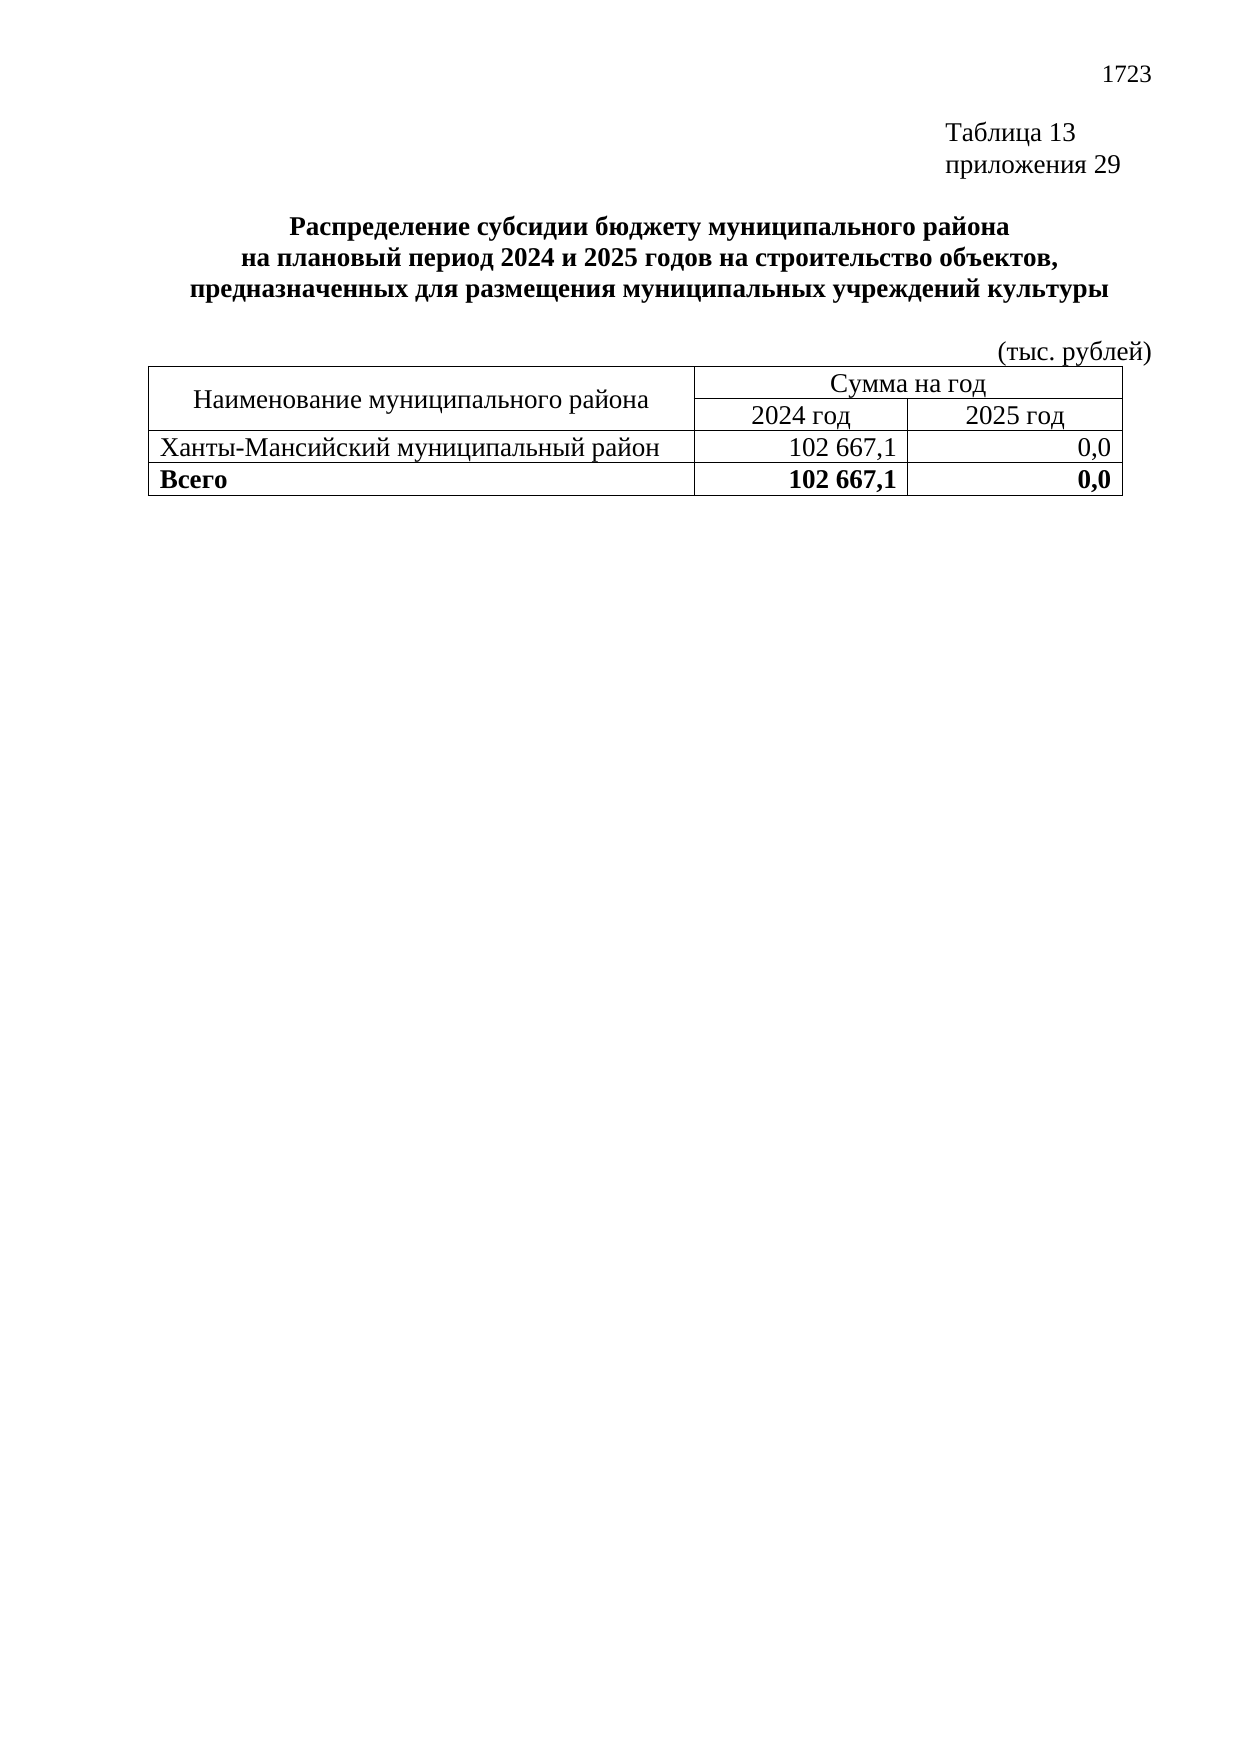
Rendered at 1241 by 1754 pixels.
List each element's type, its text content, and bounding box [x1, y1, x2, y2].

table_cell Всего [149, 463, 694, 494]
text (тыс. рублей) [148, 334, 1152, 366]
table_header Наименование муниципального района [149, 367, 694, 430]
table_cell 102 667,1 [695, 463, 907, 494]
table_cell 2024 год [695, 399, 907, 430]
table_cell 102 667,1 [695, 431, 907, 462]
text Таблица 13 [945, 117, 1181, 148]
table_header Сумма на год [695, 367, 1122, 398]
text на плановый период 2024 и 2025 годов на строительство объектов, предназначенных для размещения муниципальных учреждений культуры [148, 241, 1152, 303]
table_cell Ханты-Мансийский муниципальный район [149, 431, 694, 462]
table_cell 0,0 [908, 431, 1122, 462]
text Распределение субсидии бюджету муниципального района [148, 210, 1152, 241]
table_cell 2025 год [908, 399, 1122, 430]
text приложения 29 [945, 148, 1152, 179]
table_cell 0,0 [908, 463, 1122, 494]
